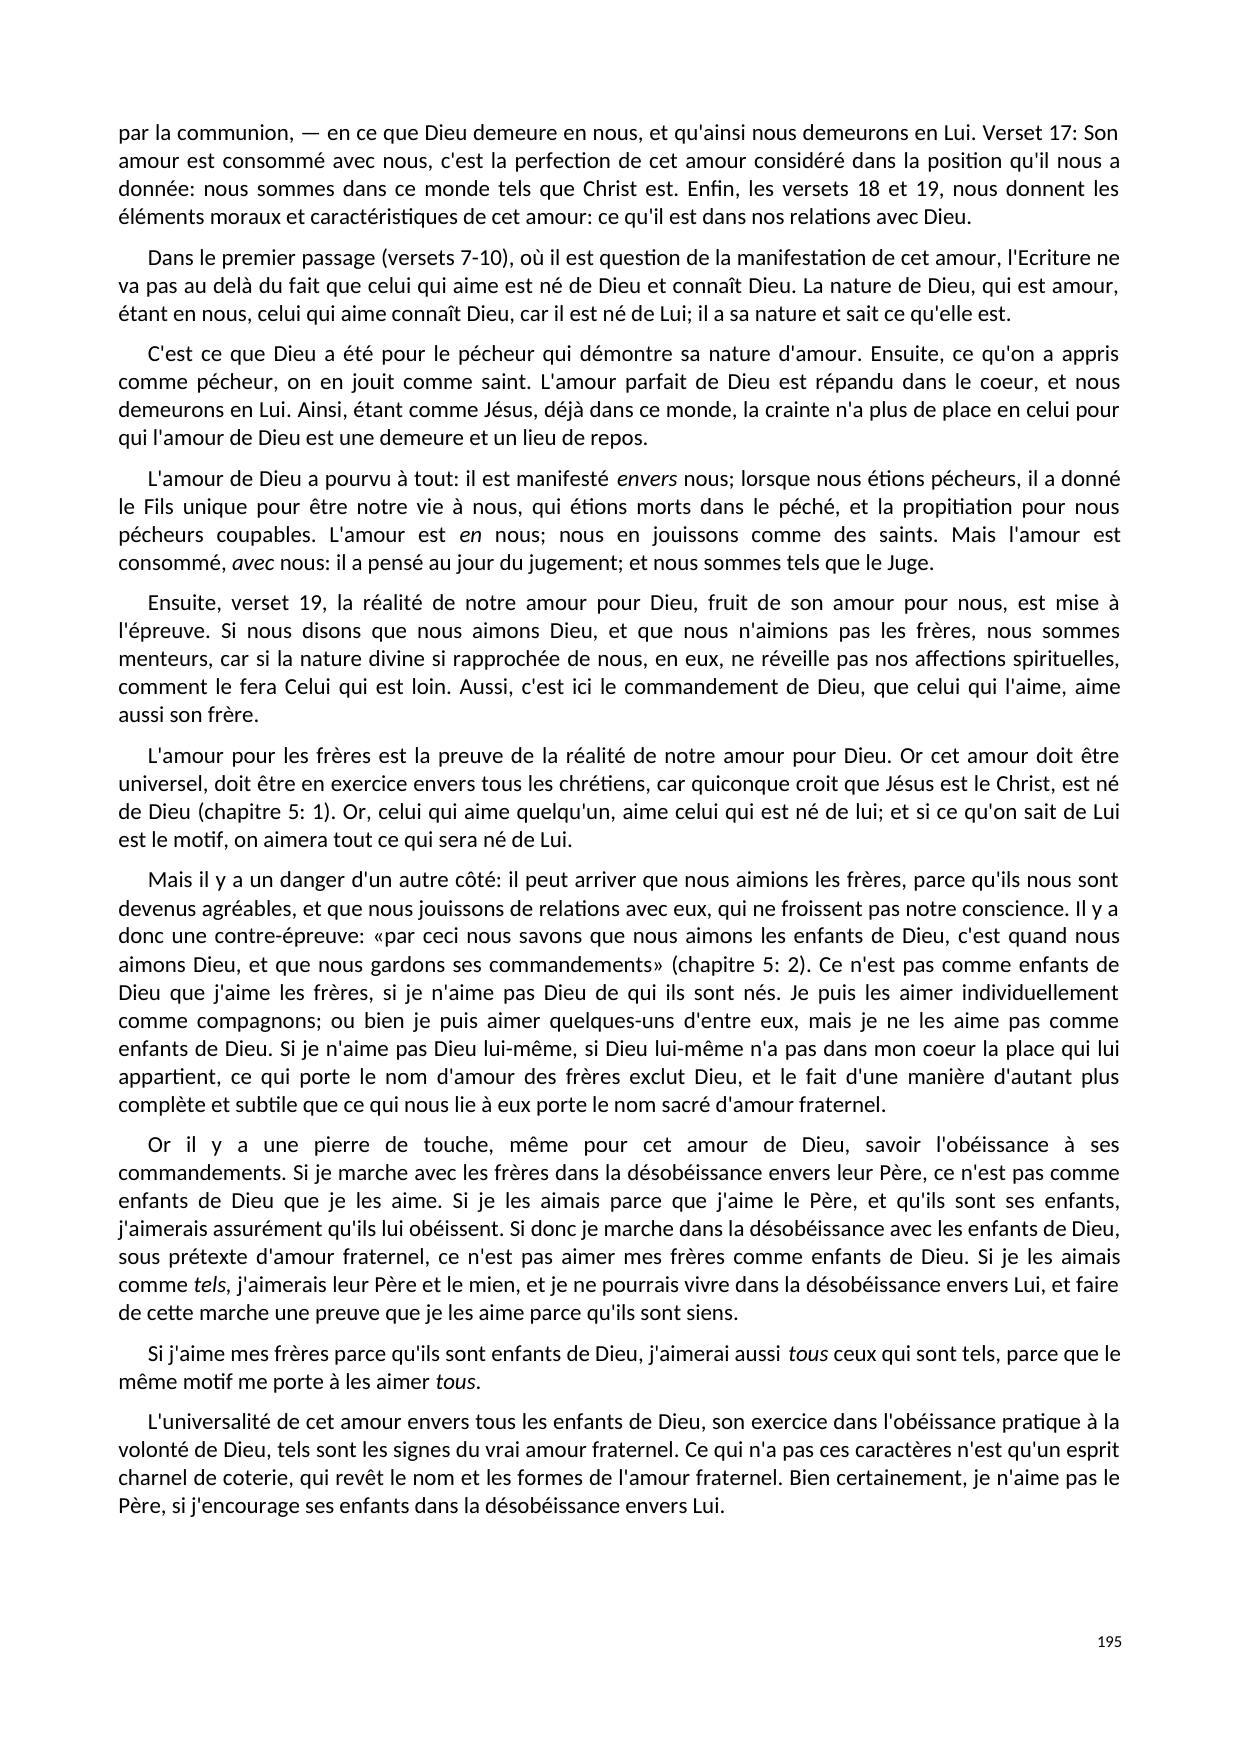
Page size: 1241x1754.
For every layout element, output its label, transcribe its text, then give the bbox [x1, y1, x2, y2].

text L'amour de Dieu a pourvu à tout: il est manifesté envers nous; lorsque nous étions pécheurs, il a donné le Fils unique pour être notre vie à nous, qui étions morts dans le péché, et la propitiation pour nous pécheurs coupables. L'amour est en nous; nous en jouissons comme des saints. Mais l'amour est consommé, avec nous: il a pensé au jour du jugement; et nous sommes tels que le Juge. [118, 464, 1122, 576]
text C'est ce que Dieu a été pour le pécheur qui démontre sa nature d'amour. Ensuite, ce qu'on a appris comme pécheur, on en jouit comme saint. L'amour parfait de Dieu est répandu dans le coeur, et nous demeurons en Lui. Ainsi, étant comme Jésus, déjà dans ce monde, la crainte n'a plus de place en celui pour qui l'amour de Dieu est une demeure et un lieu de repos. [118, 339, 1122, 451]
text L'universalité de cet amour envers tous les enfants de Dieu, son exercice dans l'obéissance pratique à la volonté de Dieu, tels sont les signes du vrai amour fraternel. Ce qui n'a pas ces caractères n'est qu'un esprit charnel de coterie, qui revêt le nom et les formes de l'amour fraternel. Bien certainement, je n'aime pas le Père, si j'encourage ses enfants dans la désobéissance envers Lui. [118, 1407, 1122, 1519]
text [118, 118, 1122, 230]
text L'amour pour les frères est la preuve de la réalité de notre amour pour Dieu. Or cet amour doit être universel, doit être en exercice envers tous les chrétiens, car quiconque croit que Jésus est le Christ, est né de Dieu (chapitre 5: 1). Or, celui qui aime quelqu'un, aime celui qui est né de lui; et si ce qu'on sait de Lui est le motif, on aimera tout ce qui sera né de Lui. [118, 741, 1122, 853]
text Si j'aime mes frères parce qu'ils sont enfants de Dieu, j'aimerai aussi tous ceux qui sont tels, parce que le même motif me porte à les aimer tous. [118, 1339, 1122, 1395]
text Ensuite, verset 19, la réalité de notre amour pour Dieu, fruit de son amour pour nous, est mise à l'épreuve. Si nous disons que nous aimons Dieu, et que nous n'aimions pas les frères, nous sommes menteurs, car si la nature divine si rapprochée de nous, en eux, ne réveille pas nos affections spirituelles, comment le fera Celui qui est loin. Aussi, c'est ici le commandement de Dieu, que celui qui l'aime, aime aussi son frère. [118, 588, 1122, 728]
text Dans le premier passage (versets 7-10), où il est question de la manifestation de cet amour, l'Ecriture ne va pas au delà du fait que celui qui aime est né de Dieu et connaît Dieu. La nature de Dieu, qui est amour, étant en nous, celui qui aime connaît Dieu, car il est né de Lui; il a sa nature et sait ce qu'elle est. [118, 243, 1122, 327]
text Or il y a une pierre de touche, même pour cet amour de Dieu, savoir l'obéissance à ses commandements. Si je marche avec les frères dans la désobéissance envers leur Père, ce n'est pas comme enfants de Dieu que je les aime. Si je les aimais parce que j'aime le Père, et qu'ils sont ses enfants, j'aimerais assurément qu'ils lui obéissent. Si donc je marche dans la désobéissance avec les enfants de Dieu, sous prétexte d'amour fraternel, ce n'est pas aimer mes frères comme enfants de Dieu. Si je les aimais comme tels, j'aimerais leur Père et le mien, et je ne pourrais vivre dans la désobéissance envers Lui, et faire de cette marche une preuve que je les aime parce qu'ils sont siens. [118, 1130, 1122, 1326]
text Mais il y a un danger d'un autre côté: il peut arriver que nous aimions les frères, parce qu'ils nous sont devenus agréables, et que nous jouissons de relations avec eux, qui ne froissent pas notre conscience. Il y a donc une contre-épreuve: «par ceci nous savons que nous aimons les enfants de Dieu, c'est quand nous aimons Dieu, et que nous gardons ses commandements» (chapitre 5: 2). Ce n'est pas comme enfants de Dieu que j'aime les frères, si je n'aime pas Dieu de qui ils sont nés. Je puis les aimer individuellement comme compagnons; ou bien je puis aimer quelques-uns d'entre eux, mais je ne les aime pas comme enfants de Dieu. Si je n'aime pas Dieu lui-même, si Dieu lui-même n'a pas dans mon coeur la place qui lui appartient, ce qui porte le nom d'amour des frères exclut Dieu, et le fait d'une manière d'autant plus complète et subtile que ce qui nous lie à eux porte le nom sacré d'amour fraternel. [118, 866, 1122, 1118]
